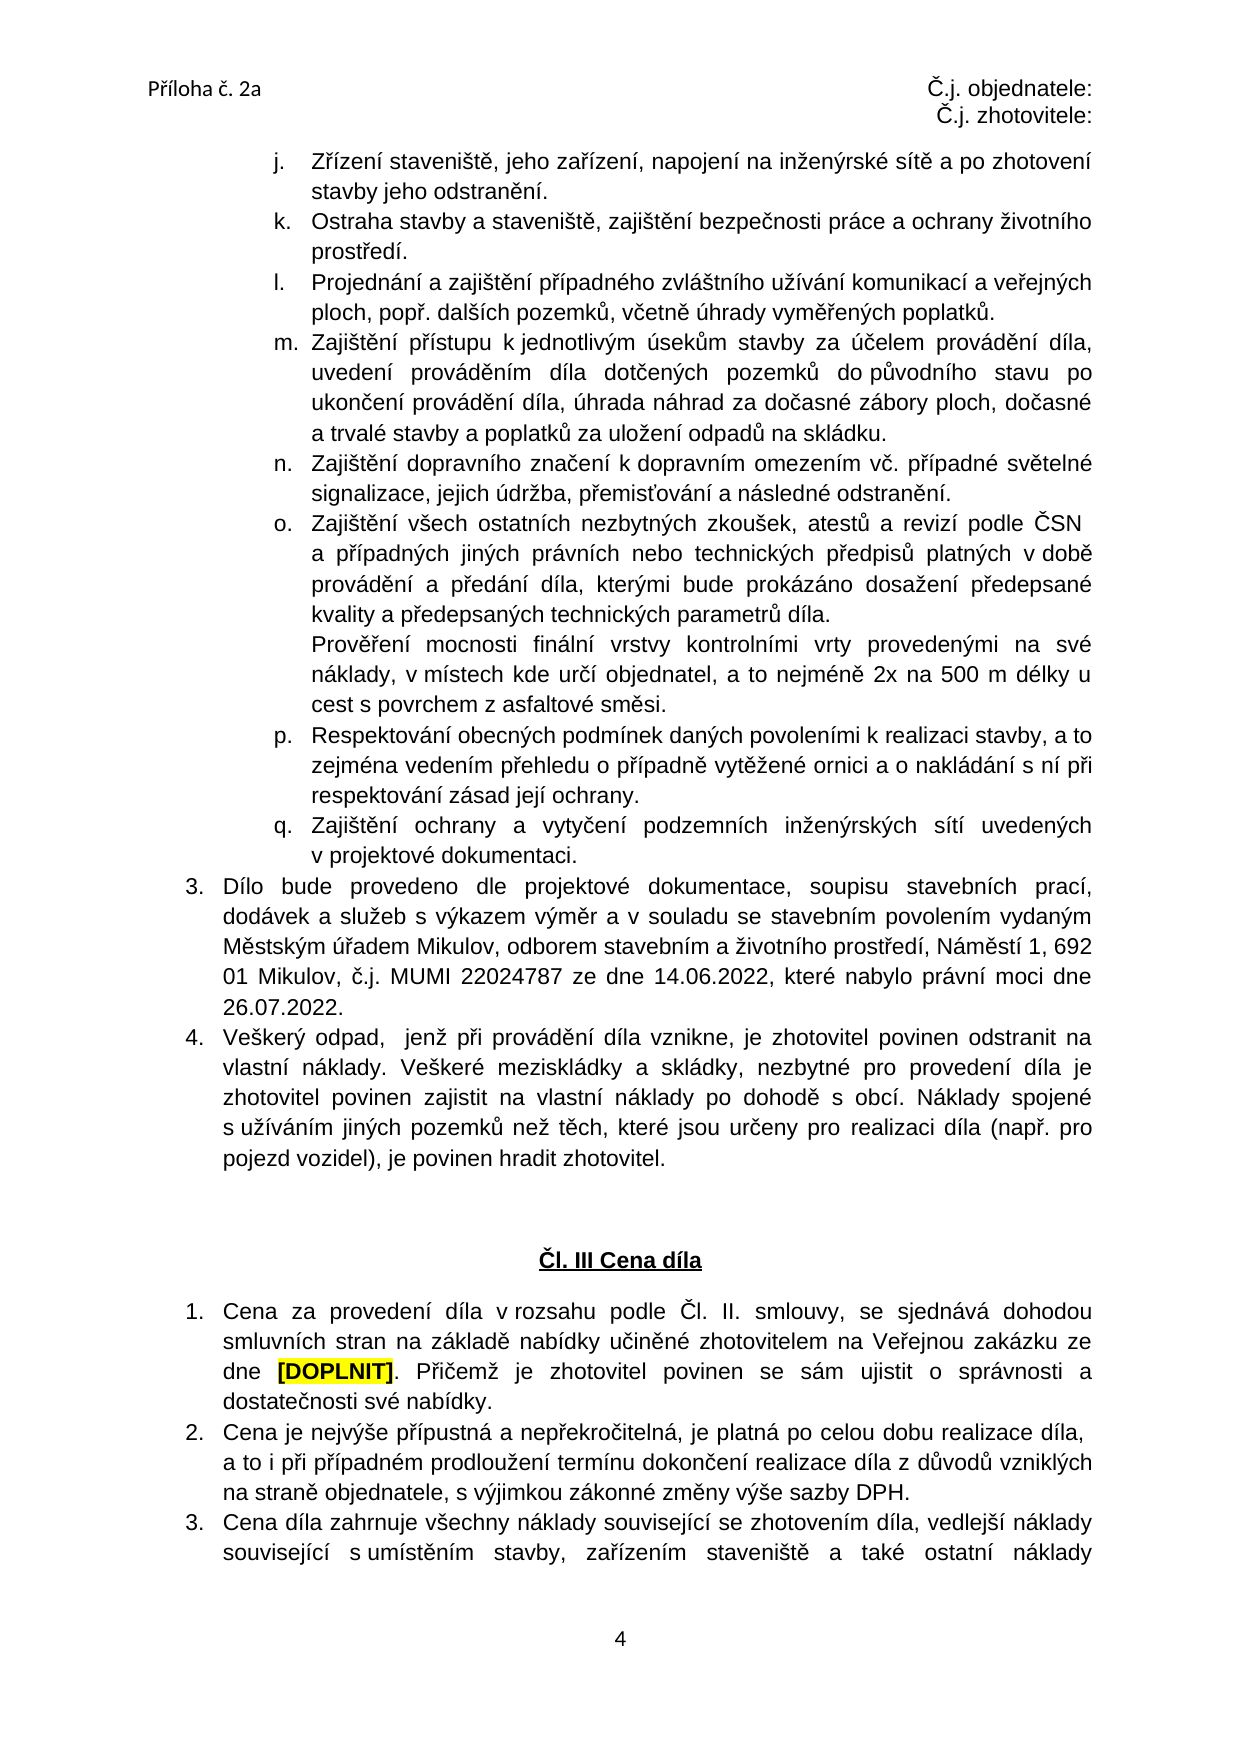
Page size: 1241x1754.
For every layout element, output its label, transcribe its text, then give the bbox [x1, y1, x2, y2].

list Cena je nejvýše přípustná a nepřekročitelná, je platná po celou dobu realizace díla, a to i při případném prodloužení termínu dokončení realizace díla z důvodů vzniklých na straně objednatele, s výjimkou zákonné změny výše sazby DPH. [185, 1418, 1093, 1505]
text Čl. III Cena díla [148, 1247, 1093, 1273]
list Zajištění všech ostatních nezbytných zkoušek, atestů a revizí podle ČSN a případných jiných právních nebo technických předpisů platných v době provádění a předání díla, kterými bude prokázáno dosažení předepsané kvality a předepsaných technických parametrů díla. [274, 510, 1093, 627]
list Cena za provedení díla v rozsahu podle Čl. II. smlouvy, se sjednává dohodou smluvních stran na základě nabídky učiněné zhotovitelem na Veřejnou zakázku ze dne [DOPLNIT]. Přičemž je zhotovitel povinen se sám ujistit o správnosti a dostatečnosti své nabídky. [185, 1298, 1093, 1414]
list Zajištění ochrany a vytyčení podzemních inženýrských sítí uvedených v projektové dokumentaci. [274, 812, 1093, 869]
list Projednání a zajištění případného zvláštního užívání komunikací a veřejných ploch, popř. dalších pozemků, včetně úhrady vyměřených poplatků. [274, 268, 1093, 325]
list Prověření mocnosti finální vrstvy kontrolními vrty provedenými na své náklady, v místech kde určí objednatel, a to nejméně 2x na 500 m délky u cest s povrchem z asfaltové směsi. [311, 631, 1093, 718]
list Respektování obecných podmínek daných povoleními k realizaci stavby, a to zejména vedením přehledu o případně vytěžené ornici a o nakládání s ní při respektování zásad její ochrany. [274, 722, 1093, 808]
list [185, 1509, 1093, 1566]
list Ostraha stavby a staveniště, zajištění bezpečnosti práce a ochrany životního prostředí. [274, 208, 1093, 264]
list Veškerý odpad, jenž při provádění díla vznikne, je zhotovitel povinen odstranit na vlastní náklady. Veškeré meziskládky a skládky, nezbytné pro provedení díla je zhotovitel povinen zajistit na vlastní náklady po dohodě s obcí. Náklady spojené s užíváním jiných pozemků než těch, které jsou určeny pro realizaci díla (např. pro pojezd vozidel), je povinen hradit zhotovitel. [185, 1024, 1093, 1171]
list Zřízení staveniště, jeho zařízení, napojení na inženýrské sítě a po zhotovení stavby jeho odstranění. [274, 148, 1093, 204]
list Dílo bude provedeno dle projektové dokumentace, soupisu stavebních prací, dodávek a služeb s výkazem výměr a v souladu se stavebním povolením vydaným Městským úřadem Mikulov, odborem stavebním a životního prostředí, Náměstí 1, 692 01 Mikulov, č.j. MUMI 22024787 ze dne 14.06.2022, které nabylo právní moci dne 26.07.2022. [185, 873, 1093, 1020]
list Zajištění dopravního značení k dopravním omezením vč. případné světelné signalizace, jejich údržba, přemisťování a následné odstranění. [274, 450, 1093, 506]
list Zajištění přístupu k jednotlivým úsekům stavby za účelem provádění díla, uvedení prováděním díla dotčených pozemků do původního stavu po ukončení provádění díla, úhrada náhrad za dočasné zábory ploch, dočasné a trvalé stavby a poplatků za uložení odpadů na skládku. [274, 329, 1093, 446]
